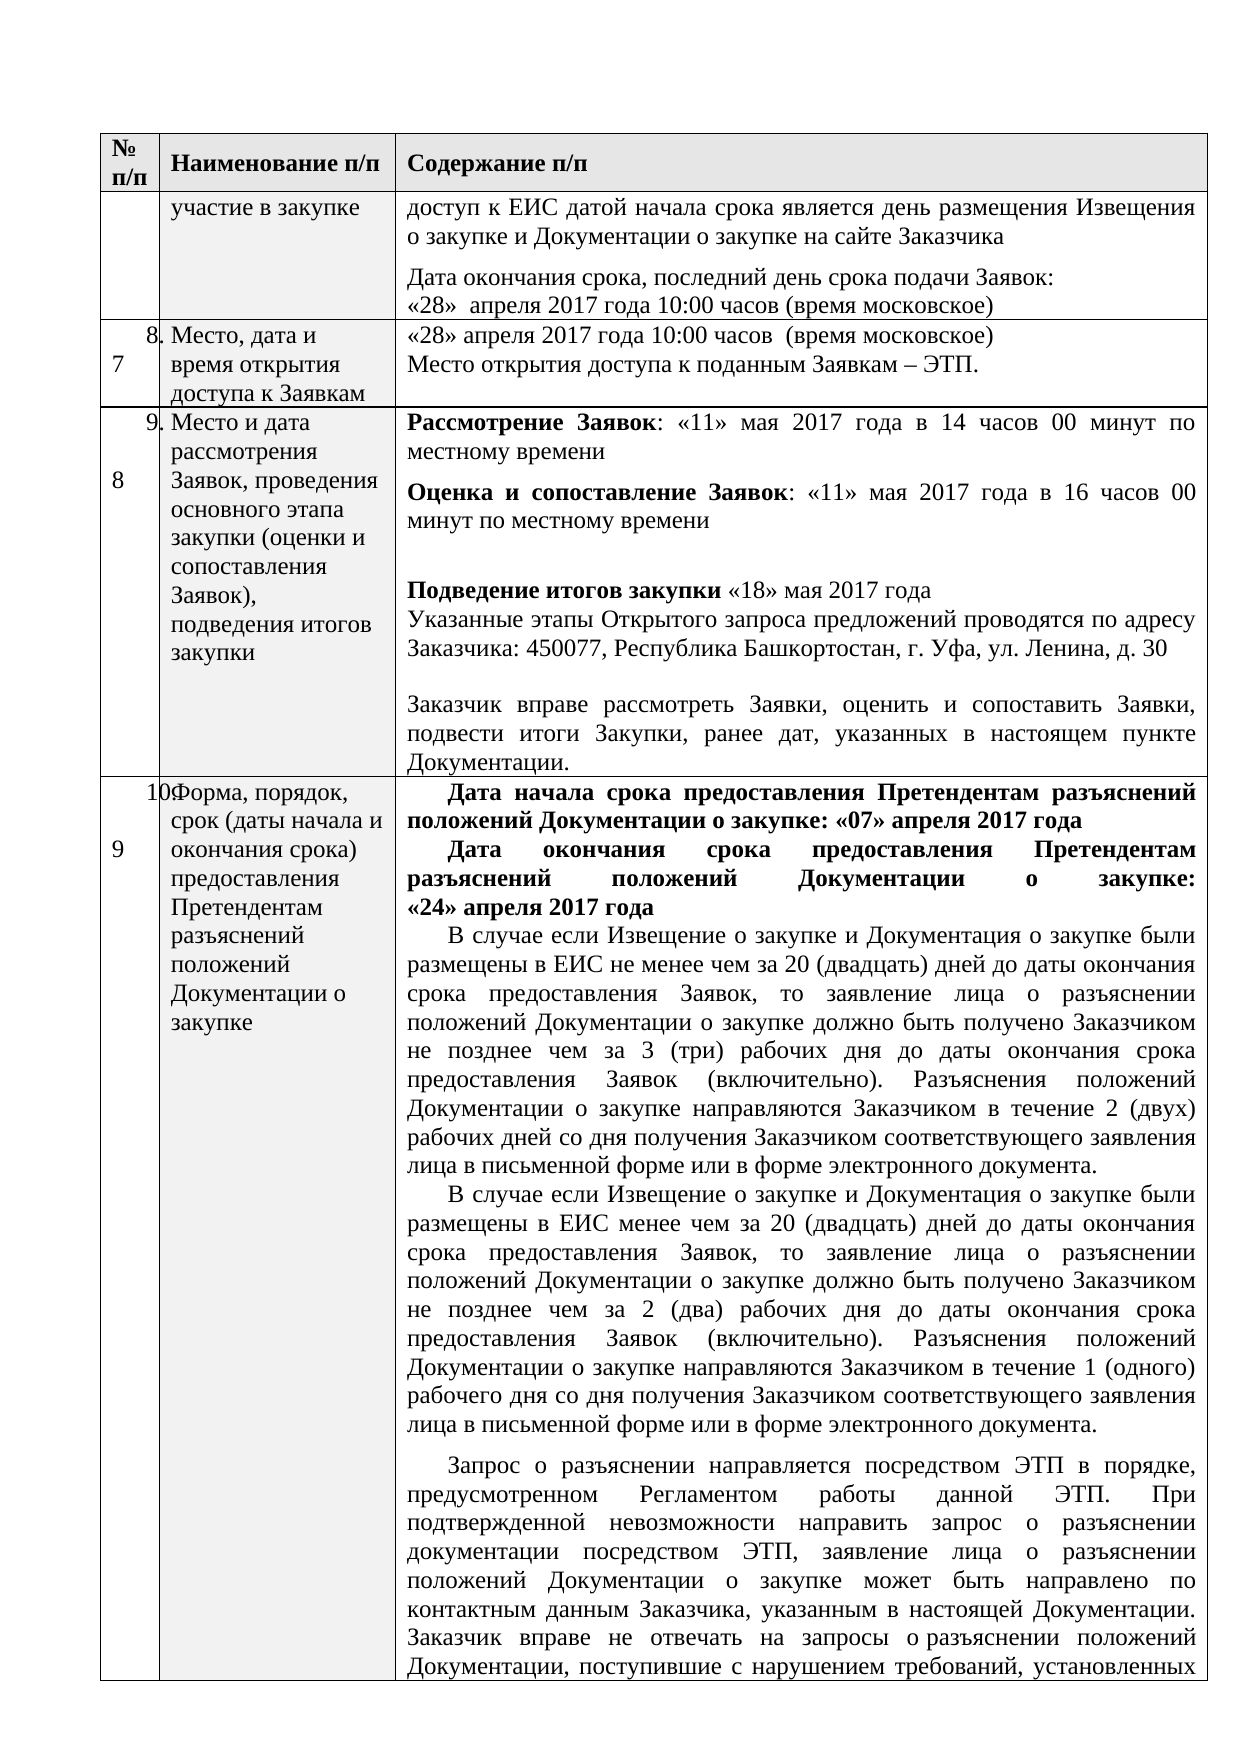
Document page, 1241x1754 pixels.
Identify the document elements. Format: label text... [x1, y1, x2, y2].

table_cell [396, 192, 1207, 319]
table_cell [160, 192, 395, 319]
table_header Наименование п/п [160, 134, 395, 191]
table_cell «28» апреля 2017 года 10:00 часов (время московское) Место открытия доступа к поданным Заявкам – ЭТП. [396, 320, 1207, 406]
table_header Содержание п/п [396, 134, 1207, 191]
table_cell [160, 777, 395, 1680]
table_cell 9 [101, 777, 159, 1680]
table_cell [396, 777, 1207, 1680]
table_cell 8 [101, 408, 159, 776]
table_cell 7 [101, 320, 159, 406]
table_cell Место и дата рассмотрения Заявок, проведения основного этапа закупки (оценки и сопоставления Заявок), подведения итогов закупки [160, 408, 395, 776]
table_cell Рассмотрение Заявок: «11» мая 2017 года в 14 часов 00 минут по местному времени Оценка и сопоставление Заявок: «11» мая 2017 года в 16 часов 00 минут по местному времени Подведение итогов закупки «18» мая 2017 года Указанные этапы Открытого запроса предложений проводятся по адресу Заказчика: 450077, Республика Башкортостан, г. Уфа, ул. Ленина, д. 30 Заказчик вправе рассмотреть Заявки, оценить и сопоставить Заявки, подвести итоги Закупки, ранее дат, указанных в настоящем пункте Документации. [396, 408, 1207, 776]
table_cell 6 [101, 192, 159, 319]
table_header № п/п [101, 134, 159, 191]
table_cell Место, дата и время открытия доступа к Заявкам [160, 320, 395, 406]
